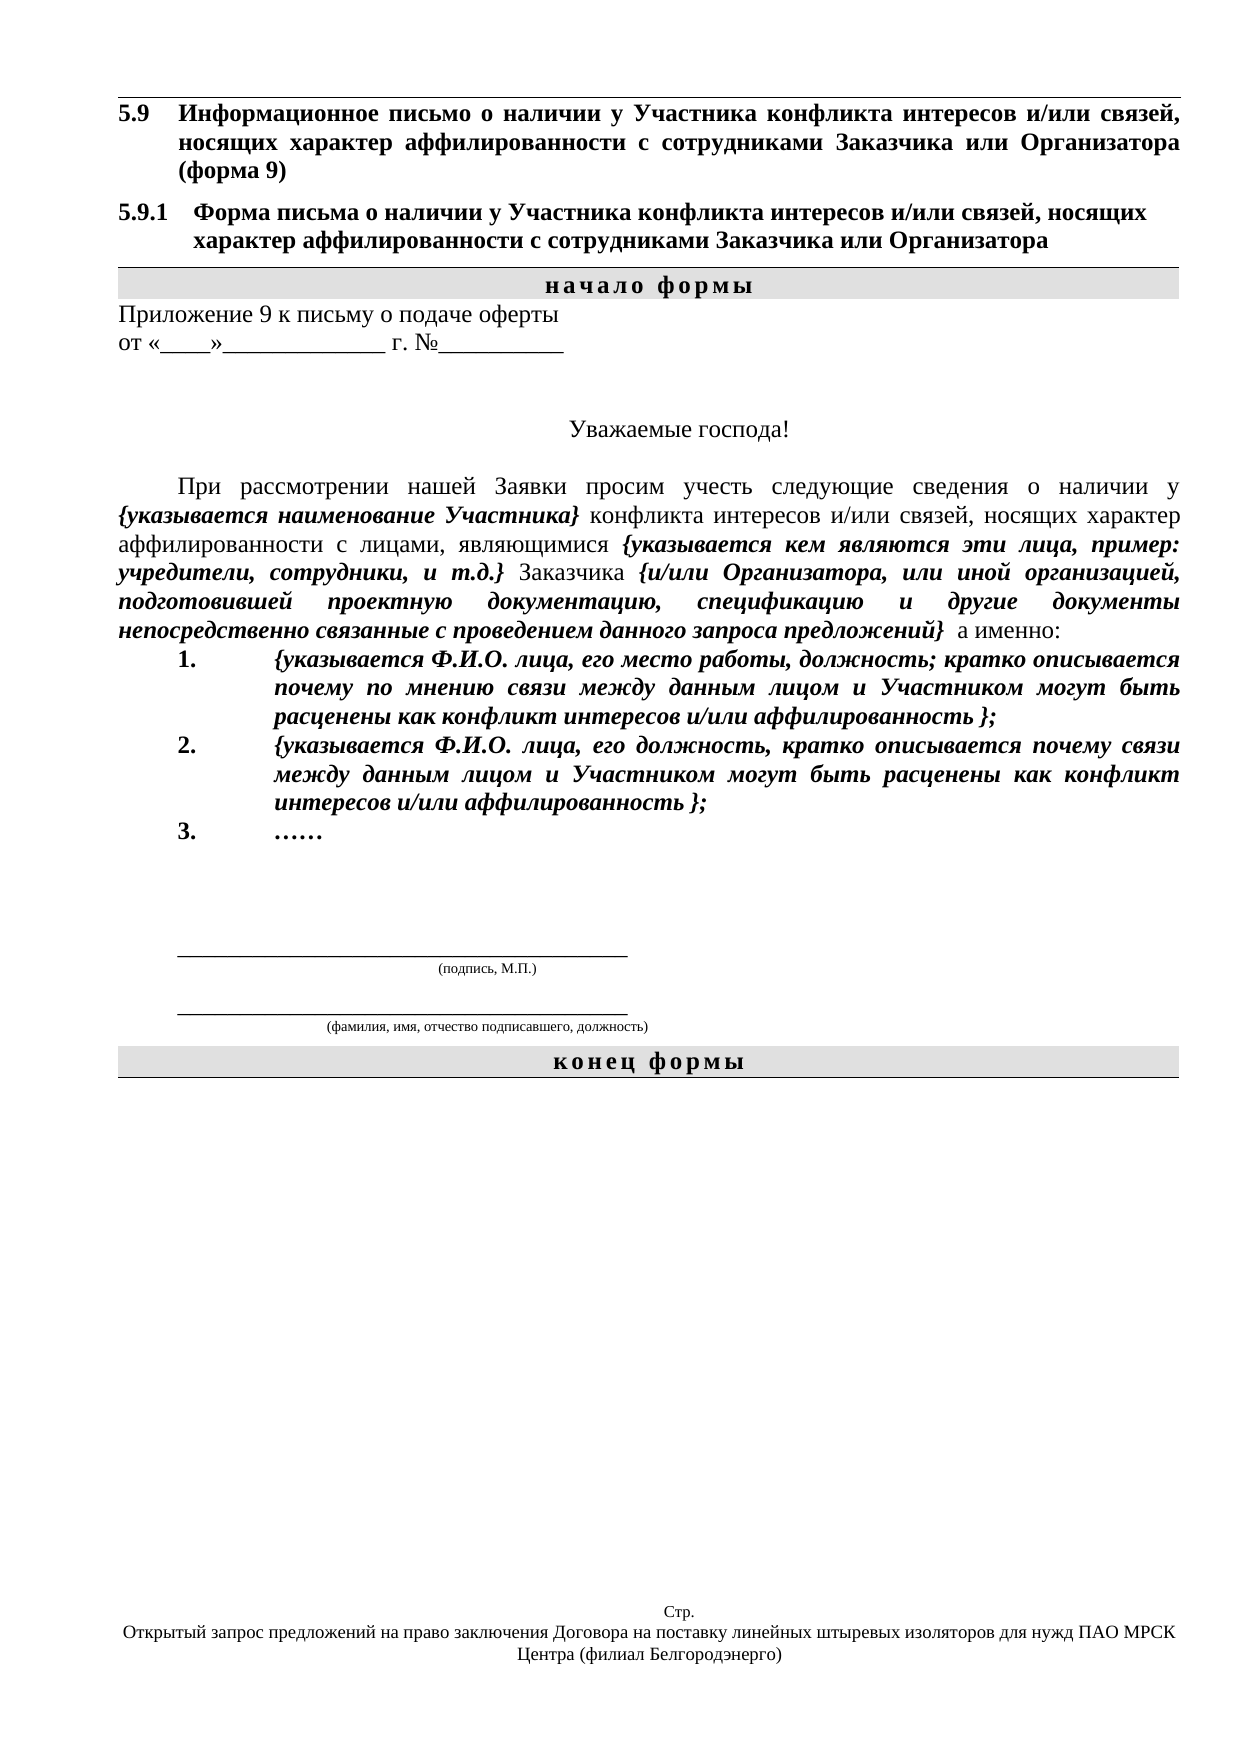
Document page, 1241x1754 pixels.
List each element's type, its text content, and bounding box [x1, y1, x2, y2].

text Приложение 9 к письму о подаче оферты от «____»_____________ г. №__________ [118, 299, 1181, 356]
list {указывается Ф.И.О. лица, его должность, кратко описывается почему связи между данным лицом и Участником могут быть расценены как конфликт интересов и/или аффилированность }; [177, 730, 1181, 816]
text ____________________________________ [118, 989, 1181, 1017]
subtitle Информационное письмо о наличии у Участника конфликта интересов и/или связей, носящих характер аффилированности с сотрудниками Заказчика или Организатора (форма 9) [118, 98, 1181, 184]
text (фамилия, имя, отчество подписавшего, должность) [118, 1017, 797, 1046]
text ____________________________________ [118, 931, 1181, 960]
list {указывается Ф.И.О. лица, его место работы, должность; кратко описывается почему по мнению связи между данным лицом и Участником могут быть расценены как конфликт интересов и/или аффилированность }; [177, 644, 1181, 730]
text конец формы [118, 1046, 1179, 1077]
text Уважаемые господа! [118, 414, 1181, 442]
text (подпись, М.П.) [118, 960, 797, 989]
list …… [177, 816, 1181, 845]
text При рассмотрении нашей Заявки просим учесть следующие сведения о наличии у {указывается наименование Участника} конфликта интересов и/или связей, носящих характер аффилированности с лицами, являющимися {указывается кем являются эти лица, пример: учредители, сотрудники, и т.д.} Заказчика {и/или Организатора, или иной организацией, подготовившей проектную документацию, спецификацию и другие документы непосредственно связанные с проведением данного запроса предложений} а именно: [118, 471, 1181, 644]
text начало формы [118, 268, 1179, 299]
subtitle Форма письма о наличии у Участника конфликта интересов и/или связей, носящих характер аффилированности с сотрудниками Заказчика или Организатора [118, 197, 1181, 254]
